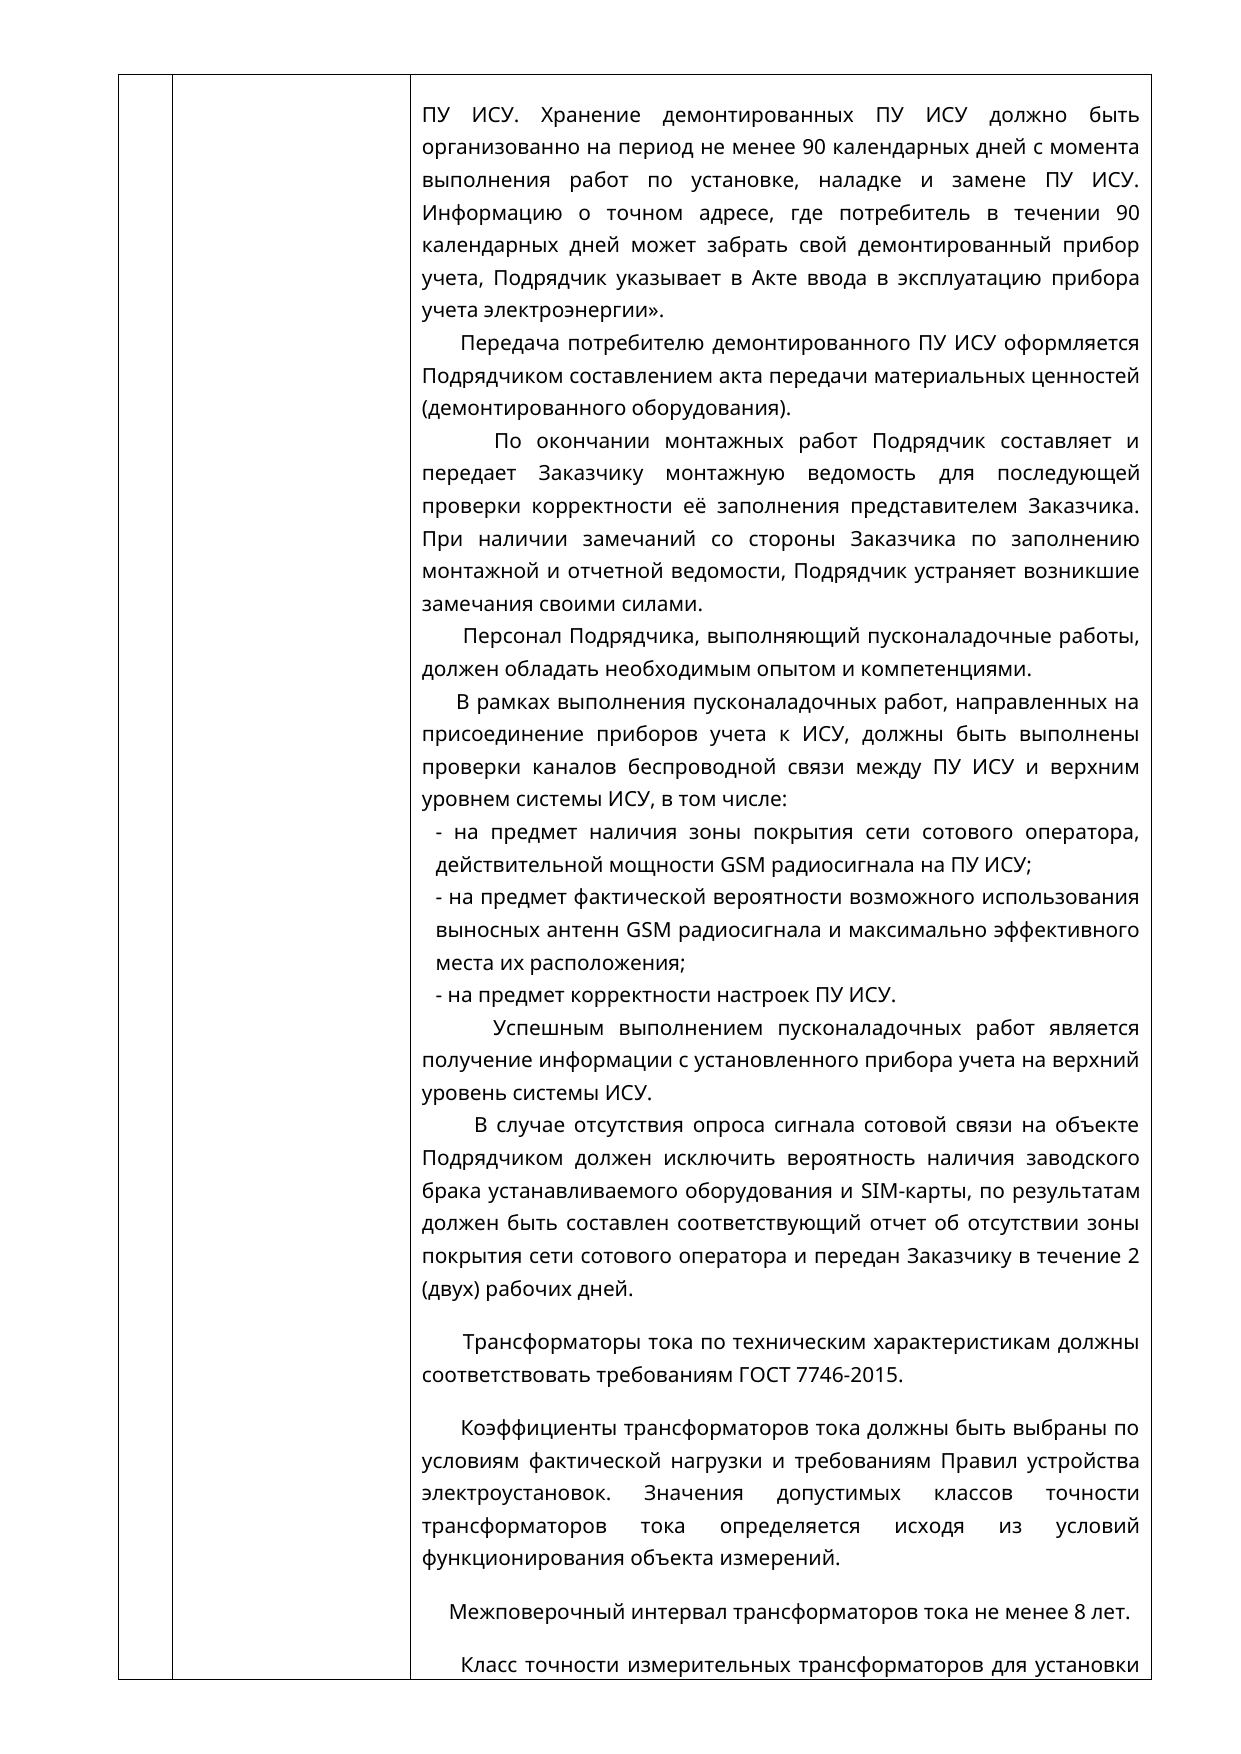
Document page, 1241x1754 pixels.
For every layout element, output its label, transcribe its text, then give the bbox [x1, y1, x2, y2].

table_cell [411, 75, 1151, 1679]
table_cell 5 [119, 75, 172, 1679]
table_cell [173, 75, 410, 1679]
